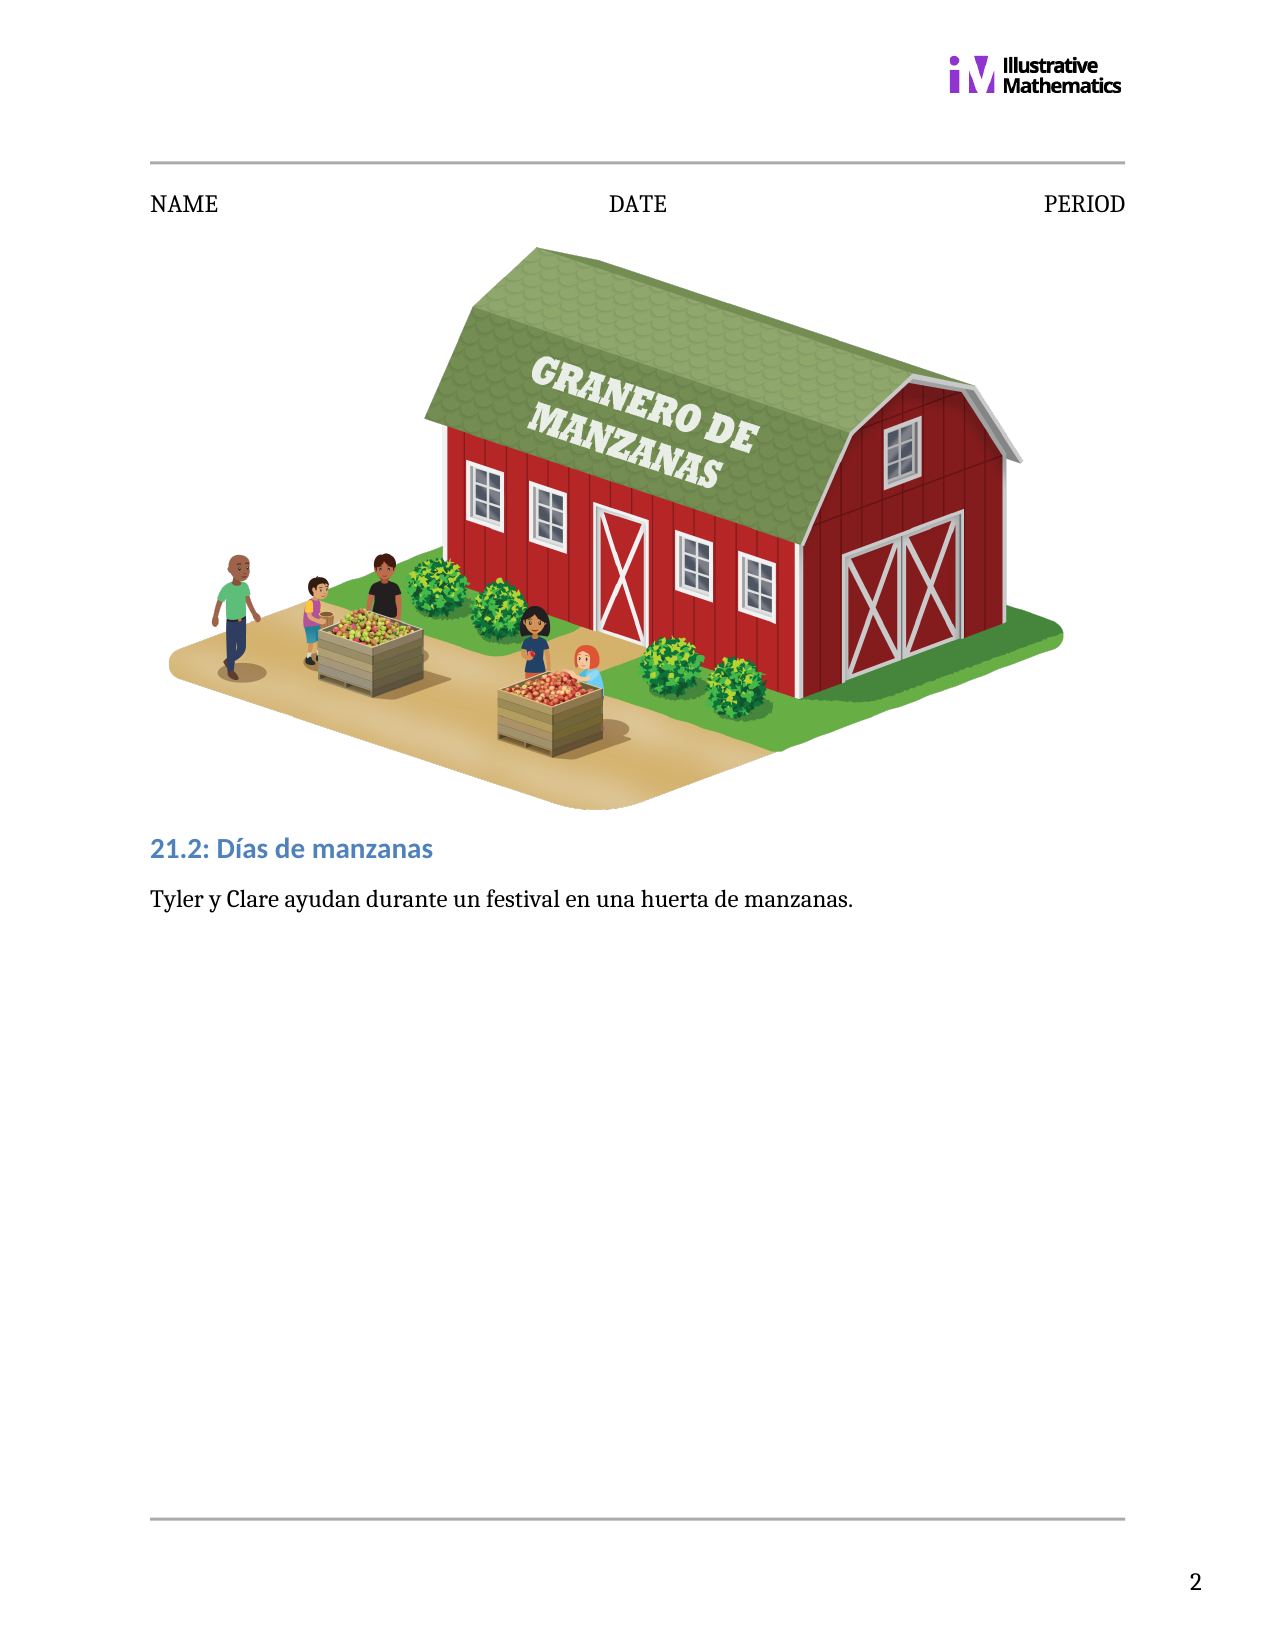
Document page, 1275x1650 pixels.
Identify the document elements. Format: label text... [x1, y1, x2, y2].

picture [949, 55, 1121, 93]
text Tyler y Clare ayudan durante un festival en una huerta de manzanas. [150, 884, 1125, 913]
subtitle 21.2: Días de manzanas [150, 830, 1125, 866]
picture [168, 247, 1064, 810]
